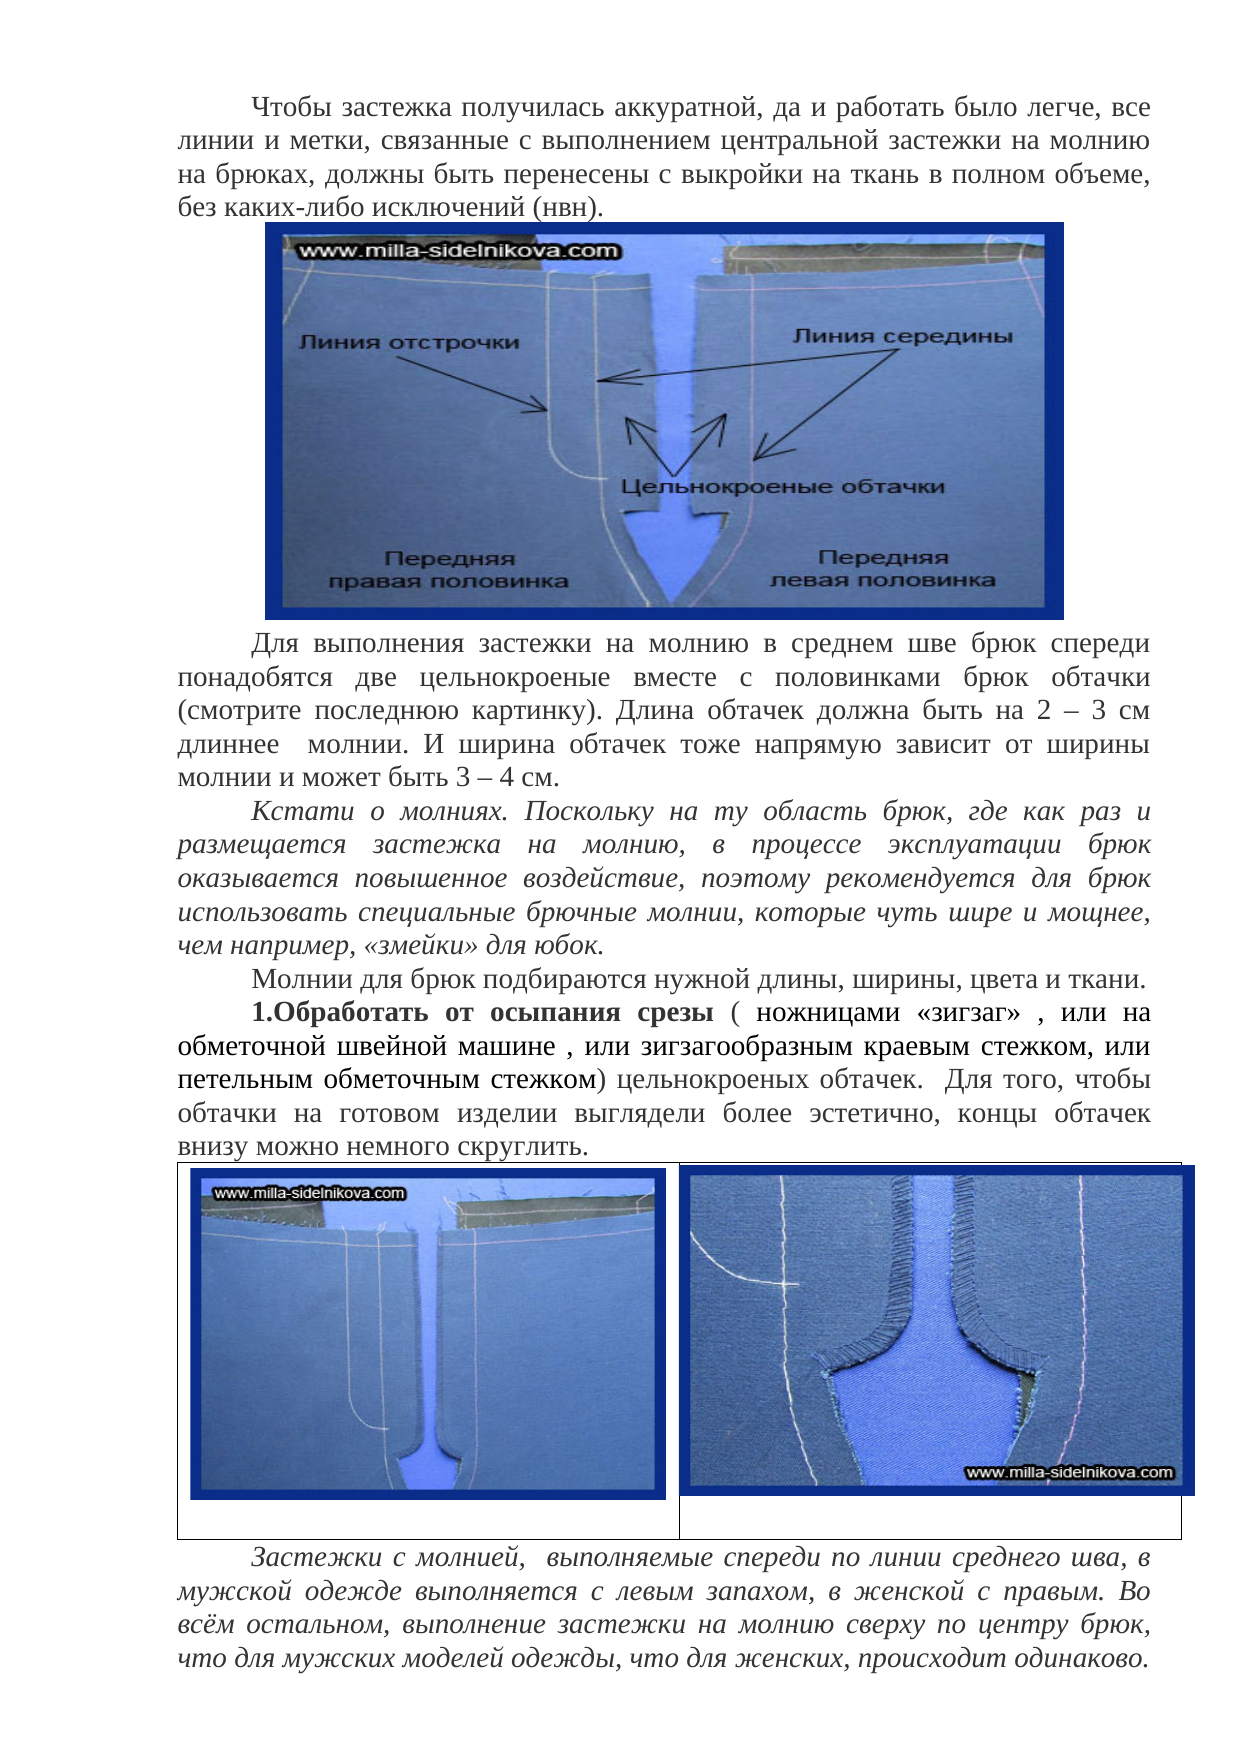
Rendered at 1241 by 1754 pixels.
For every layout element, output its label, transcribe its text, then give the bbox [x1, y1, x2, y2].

picture [678, 1165, 1195, 1496]
text Для выполнения застежки на молнию в среднем шве брюк спереди понадобятся две цельнокроеные вместе с половинками брюк обтачки (смотрите последнюю картинку). Длина обтачек должна быть на 2 – 3 см длиннее молнии. И ширина обтачек тоже напрямую зависит от ширины молнии и может быть 3 – 4 см. [177, 625, 1152, 793]
text Молнии для брюк подбираются нужной длины, ширины, цвета и ткани. [177, 961, 1152, 994]
text 1.Обработать от осыпания срезы ( ножницами «зигзаг» , или на обметочной швейной машине , или зигзагообразным краевым стежком, или петельным обметочным стежком) цельнокроеных обтачек. Для того, чтобы обтачки на готовом изделии выглядели более эстетично, концы обтачек внизу можно немного скруглить. [177, 994, 1152, 1162]
table_header [178, 1163, 679, 1538]
text Кстати о молниях. Поскольку на ту область брюк, где как раз и размещается застежка на молнию, в процессе эксплуатации брюк оказывается повышенное воздействие, поэтому рекомендуется для брюк использовать специальные брючные молнии, которые чуть шире и мощнее, чем например, «змейки» для юбок. [177, 793, 1152, 961]
text Застежки с молнией, выполняемые спереди по линии среднего шва, в мужской одежде выполняется с левым запахом, в женской с правым. Во всём остальном, выполнение застежки на молнию сверху по центру брюк, что для мужских моделей одежды, что для женских, происходит одинаково. [177, 1540, 1152, 1673]
table_header [680, 1496, 1181, 1538]
picture [265, 222, 1064, 620]
picture [190, 1168, 666, 1500]
text Чтобы застежка получилась аккуратной, да и работать было легче, все линии и метки, связанные с выполнением центральной застежки на молнию на брюках, должны быть перенесены с выкройки на ткань в полном объеме, без каких-либо исключений (нвн). [177, 89, 1152, 223]
